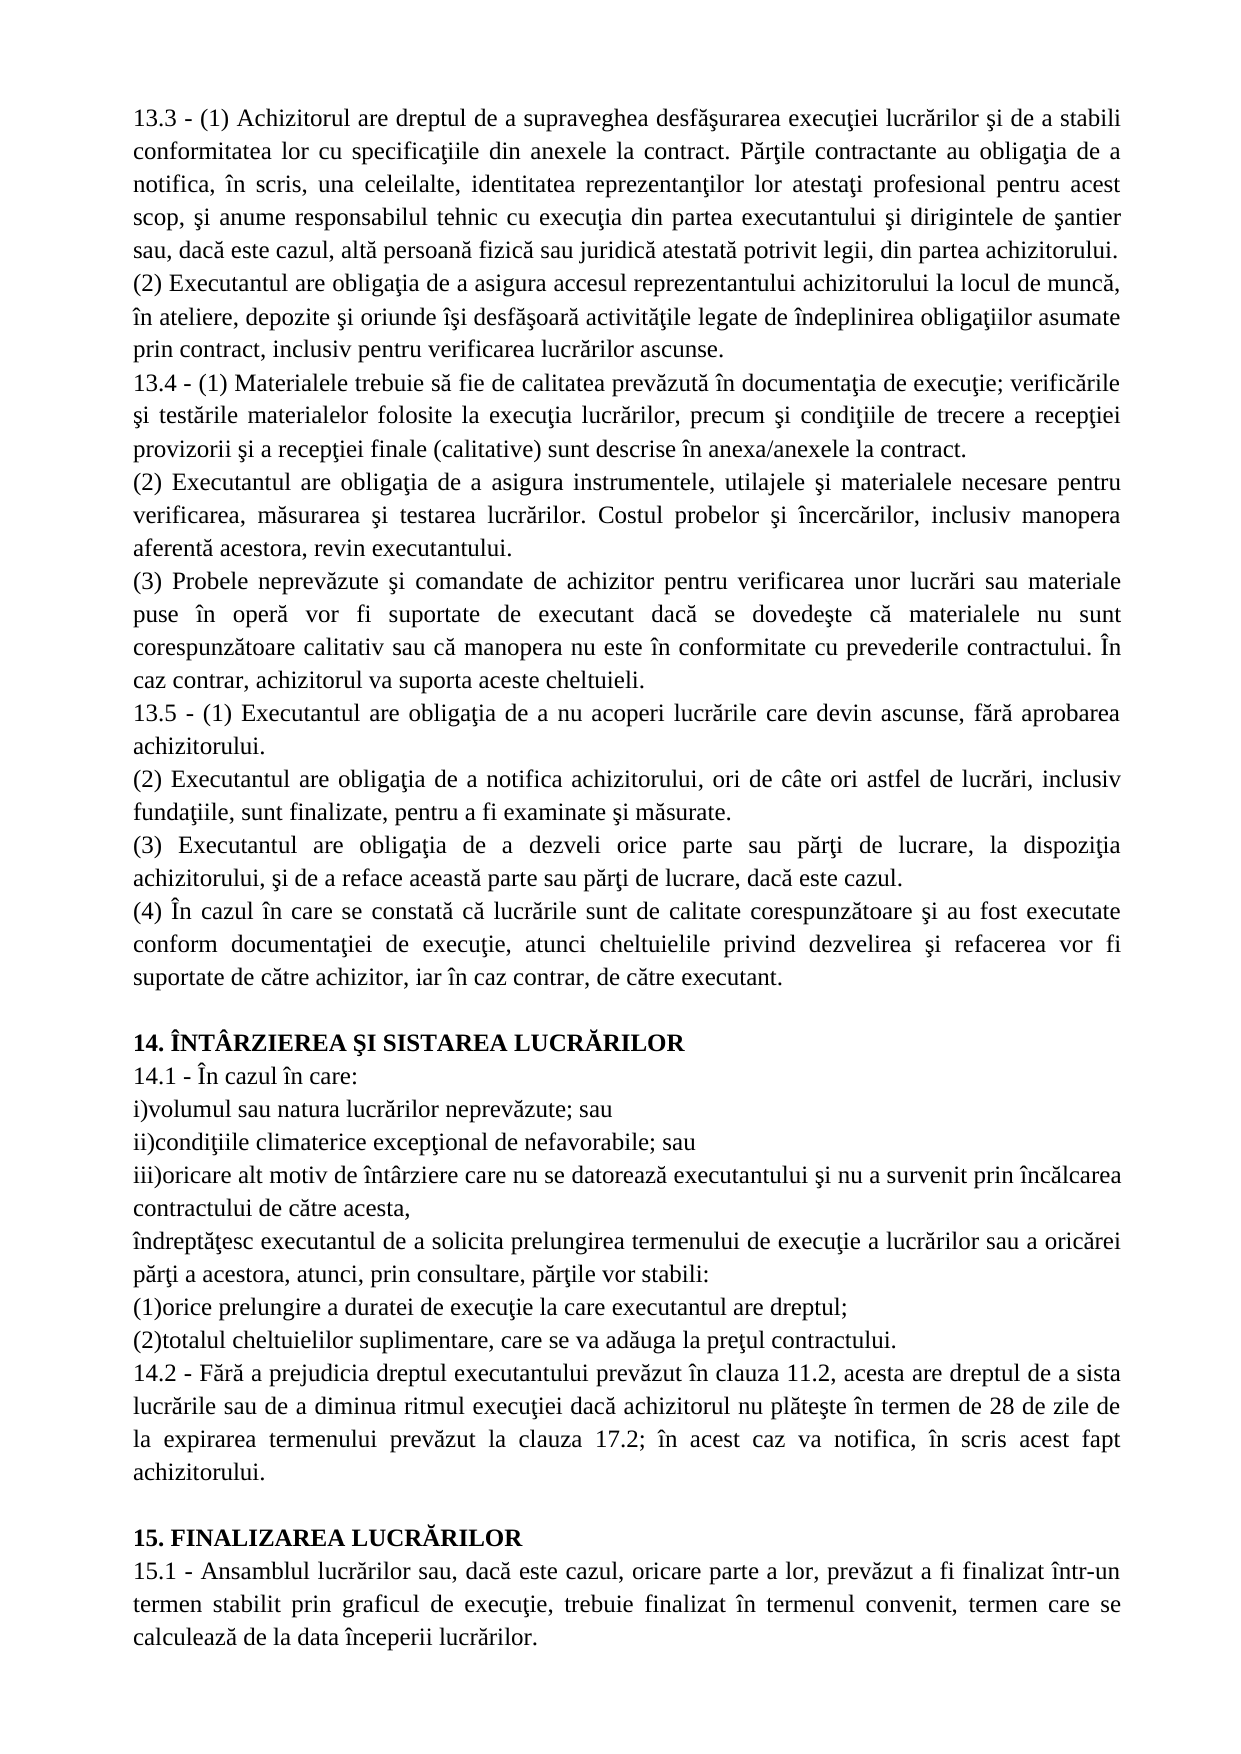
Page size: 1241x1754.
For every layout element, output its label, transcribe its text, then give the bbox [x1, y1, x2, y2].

text ii)condiţiile climaterice excepţional de nefavorabile; sau [133, 1127, 1122, 1156]
text (2) Executantul are obligaţia de a asigura accesul reprezentantului achizitorului la locul de muncă, în ateliere, depozite şi oriunde îşi desfăşoară activităţile legate de îndeplinirea obligaţiilor asumate prin contract, inclusiv pentru verificarea lucrărilor ascunse. [133, 268, 1122, 363]
text 13.3 - (1) Achizitorul are dreptul de a supraveghea desfăşurarea execuţiei lucrărilor şi de a stabili conformitatea lor cu specificaţiile din anexele la contract. Părţile contractante au obligaţia de a notifica, în scris, una celeilalte, identitatea reprezentanţilor lor atestaţi profesional pentru acest scop, şi anume responsabilul tehnic cu execuţia din partea executantului şi dirigintele de şantier sau, dacă este cazul, altă persoană fizică sau juridică atestată potrivit legii, din partea achizitorului. [133, 103, 1122, 264]
text 13.5 - (1) Executantul are obligaţia de a nu acoperi lucrările care devin ascunse, fără aprobarea achizitorului. [133, 698, 1122, 759]
text (2) Executantul are obligaţia de a notifica achizitorului, ori de câte ori astfel de lucrări, inclusiv fundaţiile, sunt finalizate, pentru a fi examinate şi măsurate. [133, 764, 1122, 826]
text (3) Probele neprevăzute şi comandate de achizitor pentru verificarea unor lucrări sau materiale puse în operă vor fi suportate de executant dacă se dovedeşte că materialele nu sunt corespunzătoare calitativ sau că manopera nu este în conformitate cu prevederile contractului. În caz contrar, achizitorul va suporta aceste cheltuieli. [133, 566, 1122, 693]
text (2) Executantul are obligaţia de a asigura instrumentele, utilajele şi materialele necesare pentru verificarea, măsurarea şi testarea lucrărilor. Costul probelor şi încercărilor, inclusiv manopera aferentă acestora, revin executantului. [133, 467, 1122, 561]
text iii)oricare alt motiv de întârziere care nu se datorează executantului şi nu a survenit prin încălcarea contractului de către acesta, [133, 1160, 1122, 1222]
text 14.2 - Fără a prejudicia dreptul executantului prevăzut în clauza 11.2, acesta are dreptul de a sista lucrările sau de a diminua ritmul execuţiei dacă achizitorul nu plăteşte în termen de 28 de zile de la expirarea termenului prevăzut la clauza 17.2; în acest caz va notifica, în scris acest fapt achizitorului. [133, 1358, 1122, 1486]
text (2)totalul cheltuielilor suplimentare, care se va adăuga la preţul contractului. [133, 1325, 1122, 1354]
text îndreptăţesc executantul de a solicita prelungirea termenului de execuţie a lucrărilor sau a oricărei părţi a acestora, atunci, prin consultare, părţile vor stabili: [133, 1226, 1122, 1288]
text (1)orice prelungire a duratei de execuţie la care executantul are dreptul; [133, 1292, 1122, 1321]
text 15.1 - Ansamblul lucrărilor sau, dacă este cazul, oricare parte a lor, prevăzut a fi finalizat într-un termen stabilit prin graficul de execuţie, trebuie finalizat în termenul convenit, termen care se calculează de la data începerii lucrărilor. [133, 1556, 1122, 1651]
text 14. ÎNTÂRZIEREA ŞI SISTAREA LUCRĂRILOR [133, 1028, 1122, 1057]
text i)volumul sau natura lucrărilor neprevăzute; sau [133, 1094, 1122, 1123]
text 15. FINALIZAREA LUCRĂRILOR [133, 1523, 1122, 1552]
text (4) În cazul în care se constată că lucrările sunt de calitate corespunzătoare şi au fost executate conform documentaţiei de execuţie, atunci cheltuielile privind dezvelirea şi refacerea vor fi suportate de către achizitor, iar în caz contrar, de către executant. [133, 896, 1122, 991]
text (3) Executantul are obligaţia de a dezveli orice parte sau părţi de lucrare, la dispoziţia achizitorului, şi de a reface această parte sau părţi de lucrare, dacă este cazul. [133, 830, 1122, 892]
text 13.4 - (1) Materialele trebuie să fie de calitatea prevăzută în documentaţia de execuţie; verificările şi testările materialelor folosite la execuţia lucrărilor, precum şi condiţiile de trecere a recepţiei provizorii şi a recepţiei finale (calitative) sunt descrise în anexa/anexele la contract. [133, 368, 1122, 462]
text 14.1 - În cazul în care: [133, 1061, 1122, 1090]
